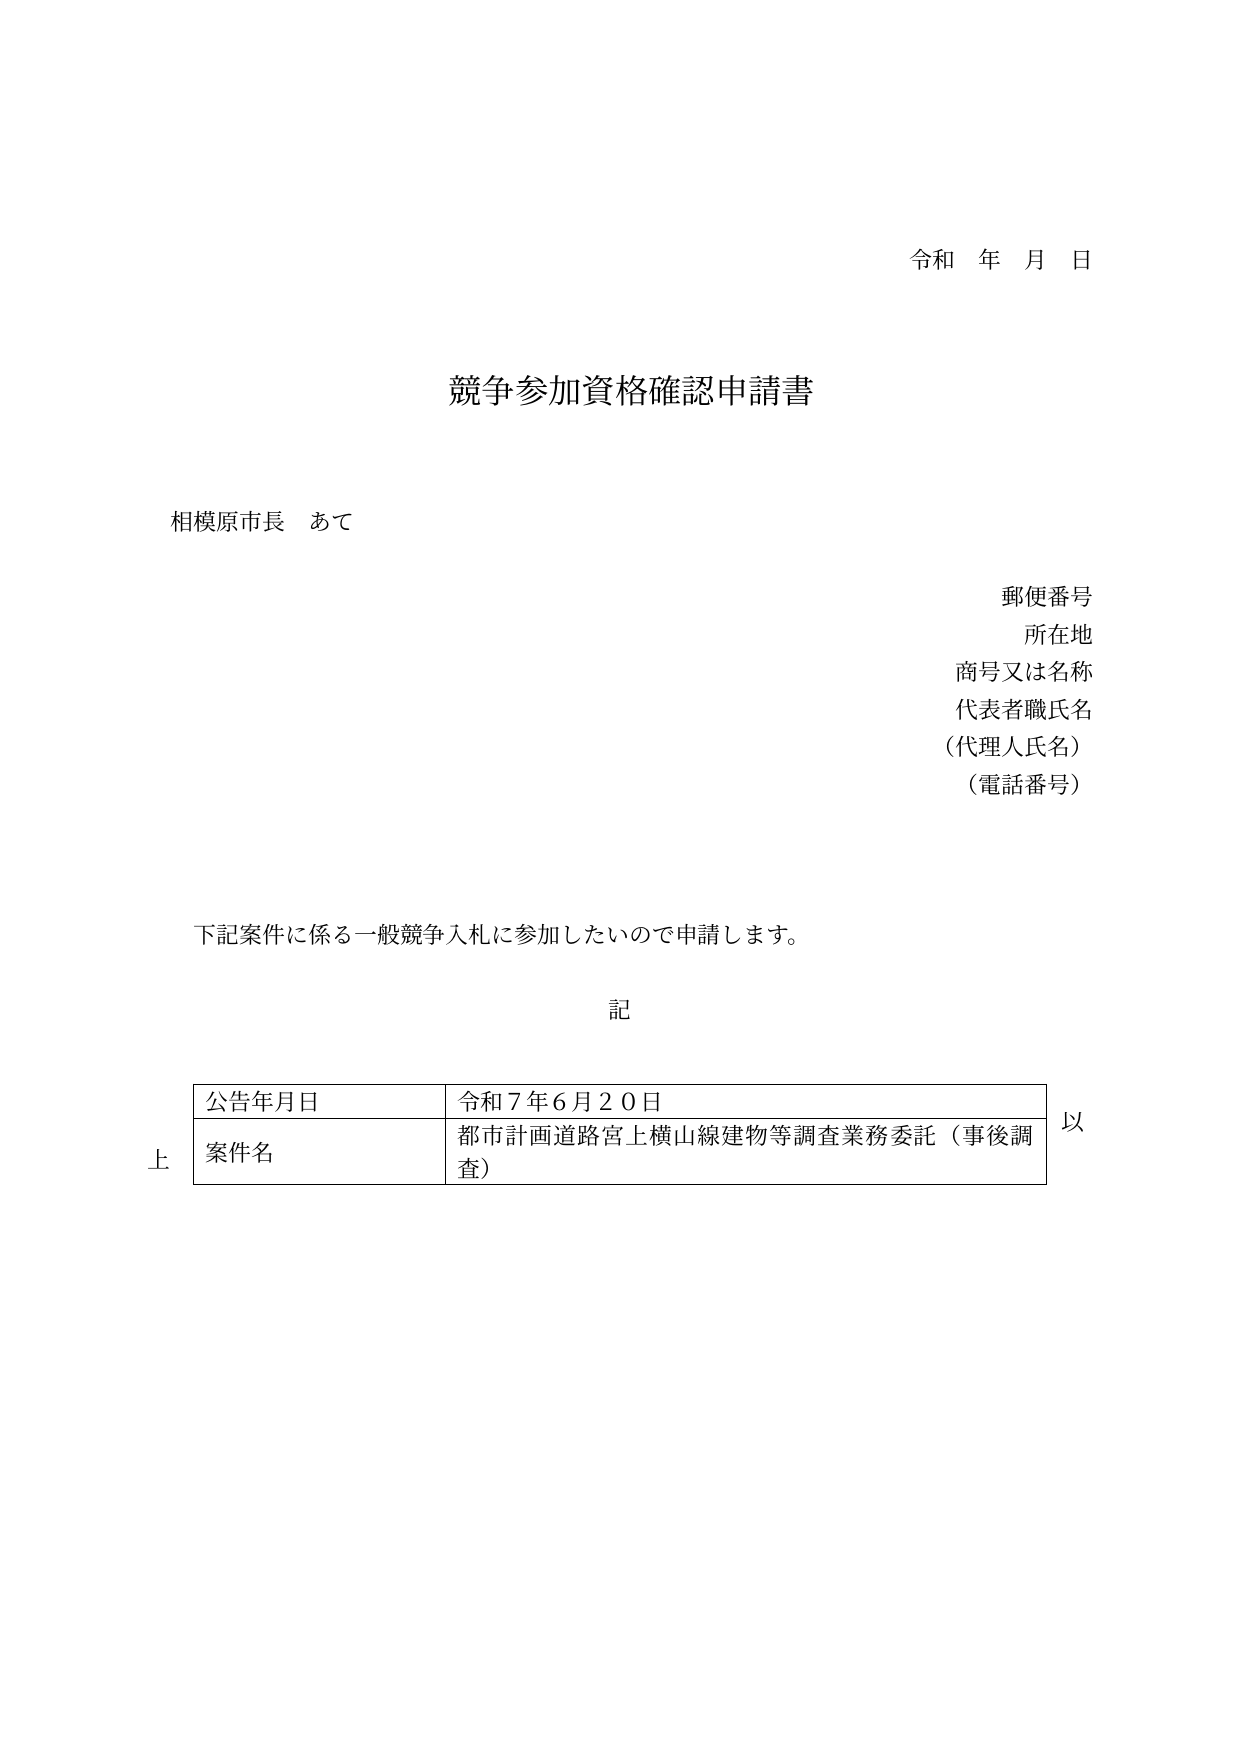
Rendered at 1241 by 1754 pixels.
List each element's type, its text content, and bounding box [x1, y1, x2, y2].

text 下記案件に係る一般競争入札に参加したいので申請します。 [171, 914, 1092, 952]
text 以 上 [148, 1102, 193, 1177]
text 以 上 [1047, 1102, 1092, 1177]
text 相模原市長 あて [171, 502, 1092, 539]
subtitle 記 [148, 989, 1092, 1027]
table_header 公告年月日 [194, 1085, 445, 1117]
text 代表者職氏名 [171, 689, 1092, 727]
text 所在地 [171, 614, 1092, 652]
text 競争参加資格確認申請書 [171, 352, 1092, 427]
text （代理人氏名） [171, 727, 1092, 764]
text 郵便番号 [171, 577, 1092, 614]
table_cell 都市計画道路宮上横山線建物等調査業務委託（事後調査） [446, 1119, 1046, 1184]
text 商号又は名称 [171, 652, 1092, 689]
table_cell 案件名 [194, 1119, 445, 1184]
text 令和 年 月 日 [148, 239, 1092, 277]
text （電話番号） [171, 764, 1092, 802]
table_header 令和７年６月２０日 [446, 1085, 1046, 1117]
